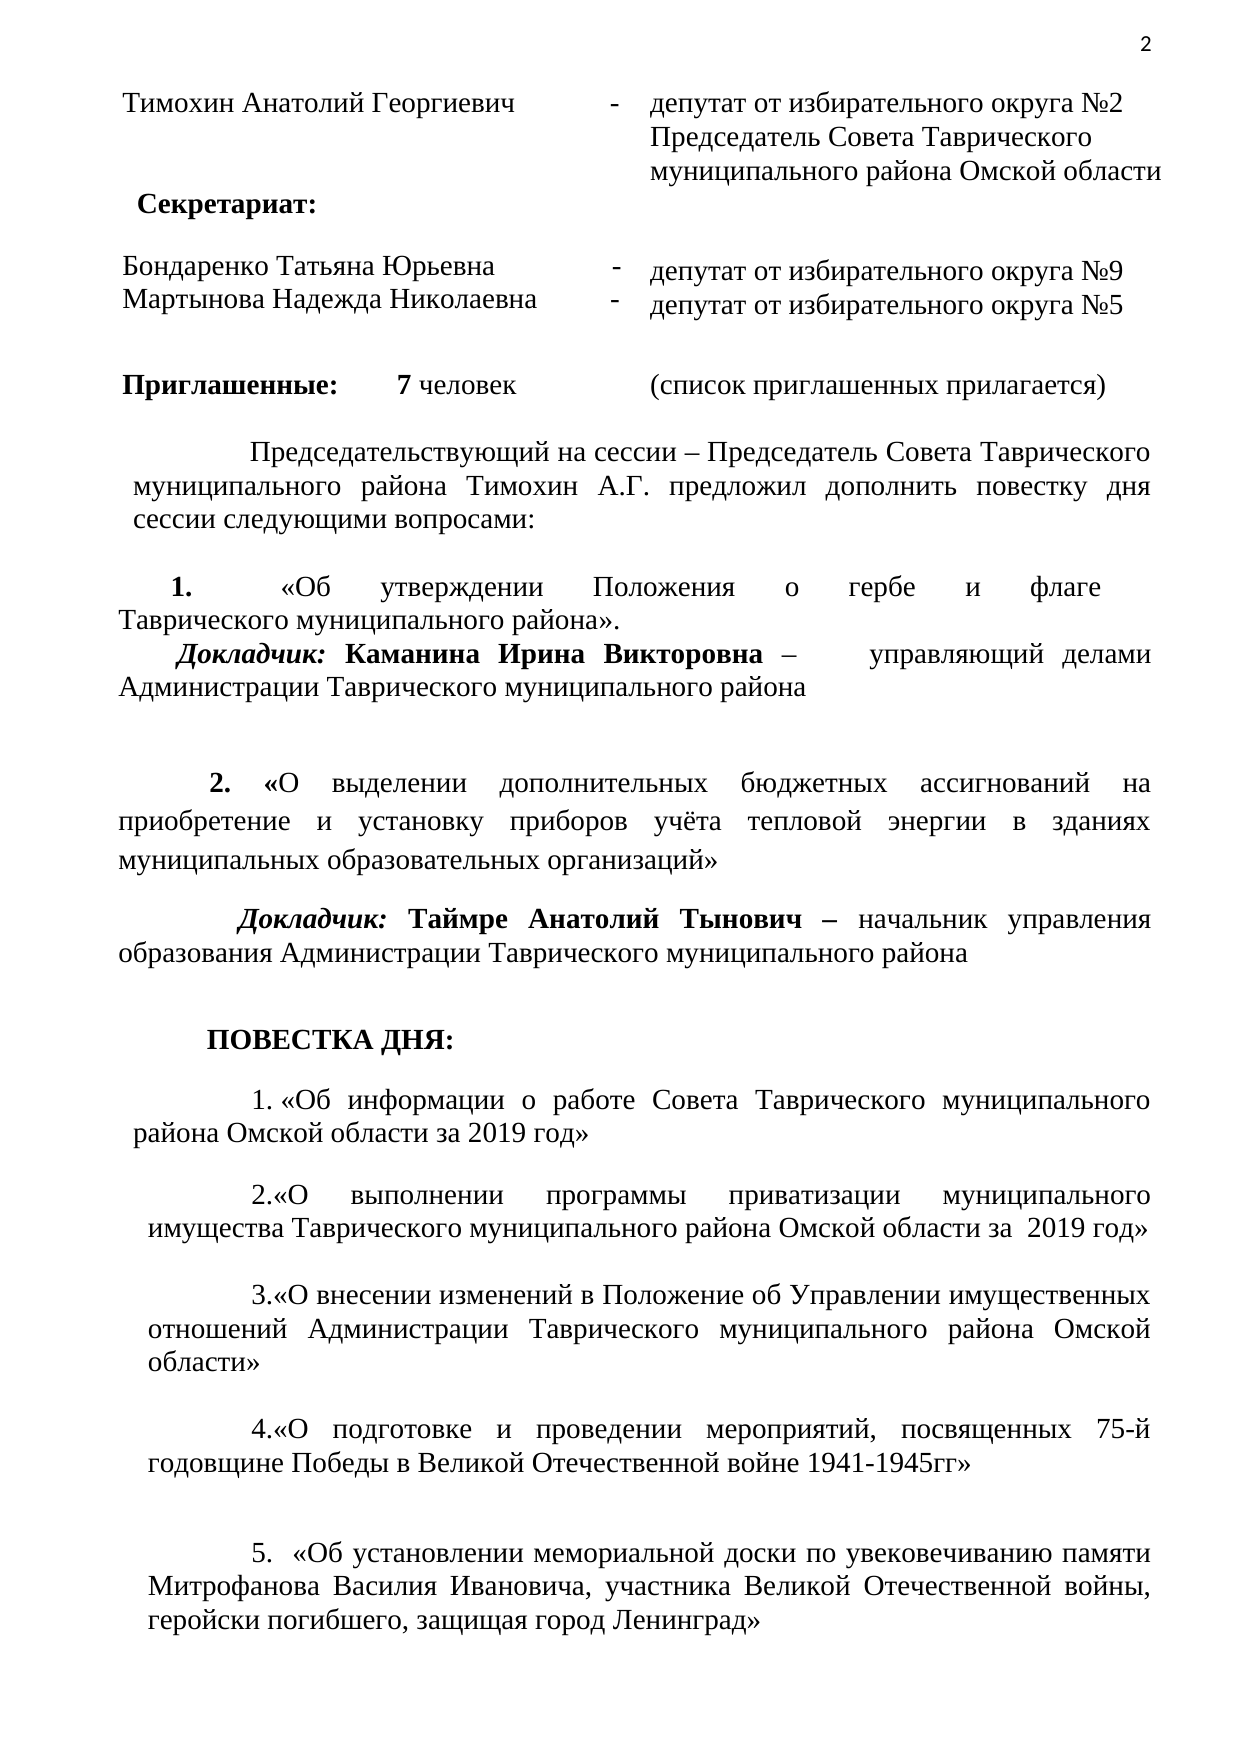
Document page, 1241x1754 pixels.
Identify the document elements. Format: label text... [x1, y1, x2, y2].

table_cell Приглашенные: 7 человек [111, 368, 639, 434]
text Докладчик: Таймре Анатолий Тынович – начальник управления образования Администрации Таврического муниципального района [118, 901, 1152, 968]
text Председательствующий на сессии – Председатель Совета Таврического муниципального района Тимохин А.Г. предложил дополнить повестку дня сессии следующими вопросами: [133, 434, 1152, 535]
text 3.«О внесении изменений в Положение об Управлении имущественных отношений Администрации Таврического муниципального района Омской области» [148, 1277, 1152, 1378]
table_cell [639, 86, 1174, 186]
text Докладчик: Каманина Ирина Викторовна – управляющий делами Администрации Таврического муниципального района [118, 636, 1152, 703]
table_cell депутат от избирательного округа №9 депутат от избирательного округа №5 [639, 186, 1174, 367]
list «Об утверждении Положения о гербе и флаге Таврического муниципального района». [118, 569, 1152, 636]
text ПОВЕСТКА ДНЯ: [133, 1022, 1152, 1056]
text 4.«О подготовке и проведении мероприятий, посвященных 75-й годовщине Победы в Великой Отечественной войне 1941-1945гг» [148, 1412, 1152, 1479]
table_cell (список приглашенных прилагается) [639, 368, 1174, 434]
text 5. «Об установлении мемориальной доски по увековечиванию памяти Митрофанова Василия Ивановича, участника Великой Отечественной войны, геройски погибшего, защищая город Ленинград» [148, 1535, 1152, 1635]
text 2.«О выполнении программы приватизации муниципального имущества Таврического муниципального района Омской области за 2019 год» [148, 1177, 1152, 1244]
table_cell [111, 86, 639, 186]
table_cell Секретариат: Бондаренко Татьяна Юрьевна - Мартынова Надежда Николаевна - [111, 186, 639, 367]
list «Об информации о работе Совета Таврического муниципального района Омской области за 2019 год» [133, 1082, 1152, 1149]
text 2. «О выделении дополнительных бюджетных ассигнований на приобретение и установку приборов учёта тепловой энергии в зданиях муниципальных образовательных организаций» [118, 765, 1152, 875]
